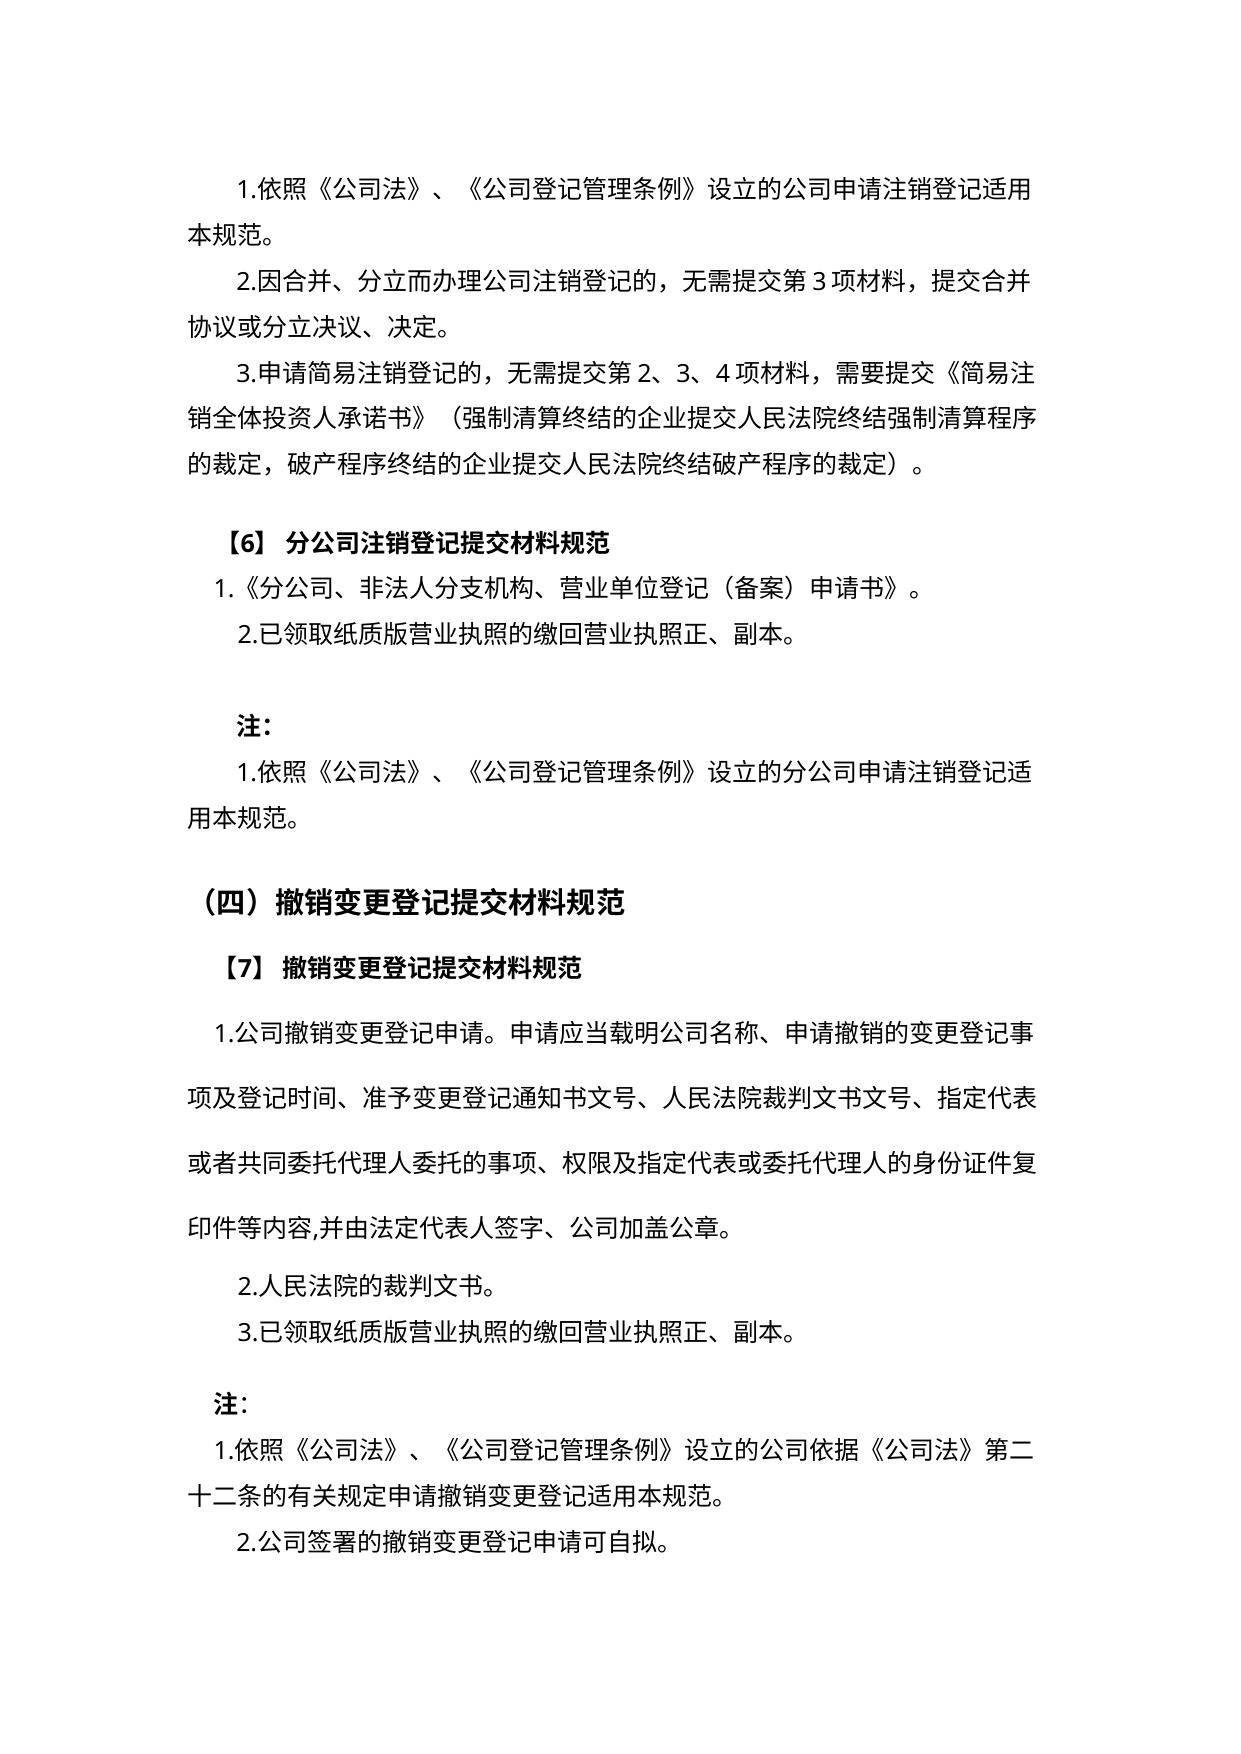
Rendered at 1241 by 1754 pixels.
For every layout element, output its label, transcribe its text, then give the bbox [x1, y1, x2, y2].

text 2.公司签署的撤销变更登记申请可自拟。 [187, 1514, 1053, 1560]
text 3.已领取纸质版营业执照的缴回营业执照正、副本。 [187, 1304, 1053, 1350]
text 注： [187, 1377, 1053, 1423]
text 【7】 撤销变更登记提交材料规范 [187, 934, 1053, 999]
text 3.申请简易注销登记的，无需提交第2、3、4项材料，需要提交《简易注销全体投资人承诺书》（强制清算终结的企业提交人民法院终结强制清算程序的裁定，破产程序终结的企业提交人民法院终结破产程序的裁定）。 [187, 345, 1053, 483]
text 1.依照《公司法》、《公司登记管理条例》设立的分公司申请注销登记适用本规范。 [187, 744, 1053, 836]
text （四）撤销变更登记提交材料规范 [187, 869, 1053, 934]
text 1.《分公司、非法人分支机构、营业单位登记（备案）申请书》。 [187, 561, 1053, 607]
text 2.因合并、分立而办理公司注销登记的，无需提交第3项材料，提交合并协议或分立决议、决定。 [187, 254, 1053, 345]
text 1.公司撤销变更登记申请。申请应当载明公司名称、申请撤销的变更登记事项及登记时间、准予变更登记通知书文号、人民法院裁判文书文号、指定代表或者共同委托代理人委托的事项、权限及指定代表或委托代理人的身份证件复印件等内容,并由法定代表人签字、公司加盖公章。 [187, 999, 1053, 1259]
text 注： [187, 699, 1053, 744]
text 2.人民法院的裁判文书。 [187, 1259, 1053, 1304]
text 1.依照《公司法》、《公司登记管理条例》设立的公司依据《公司法》第二十二条的有关规定申请撤销变更登记适用本规范。 [187, 1423, 1053, 1514]
text 2.已领取纸质版营业执照的缴回营业执照正、副本。 [187, 607, 1053, 653]
text 1.依照《公司法》、《公司登记管理条例》设立的公司申请注销登记适用本规范。 [187, 162, 1053, 254]
text 【6】 分公司注销登记提交材料规范 [215, 515, 1053, 561]
